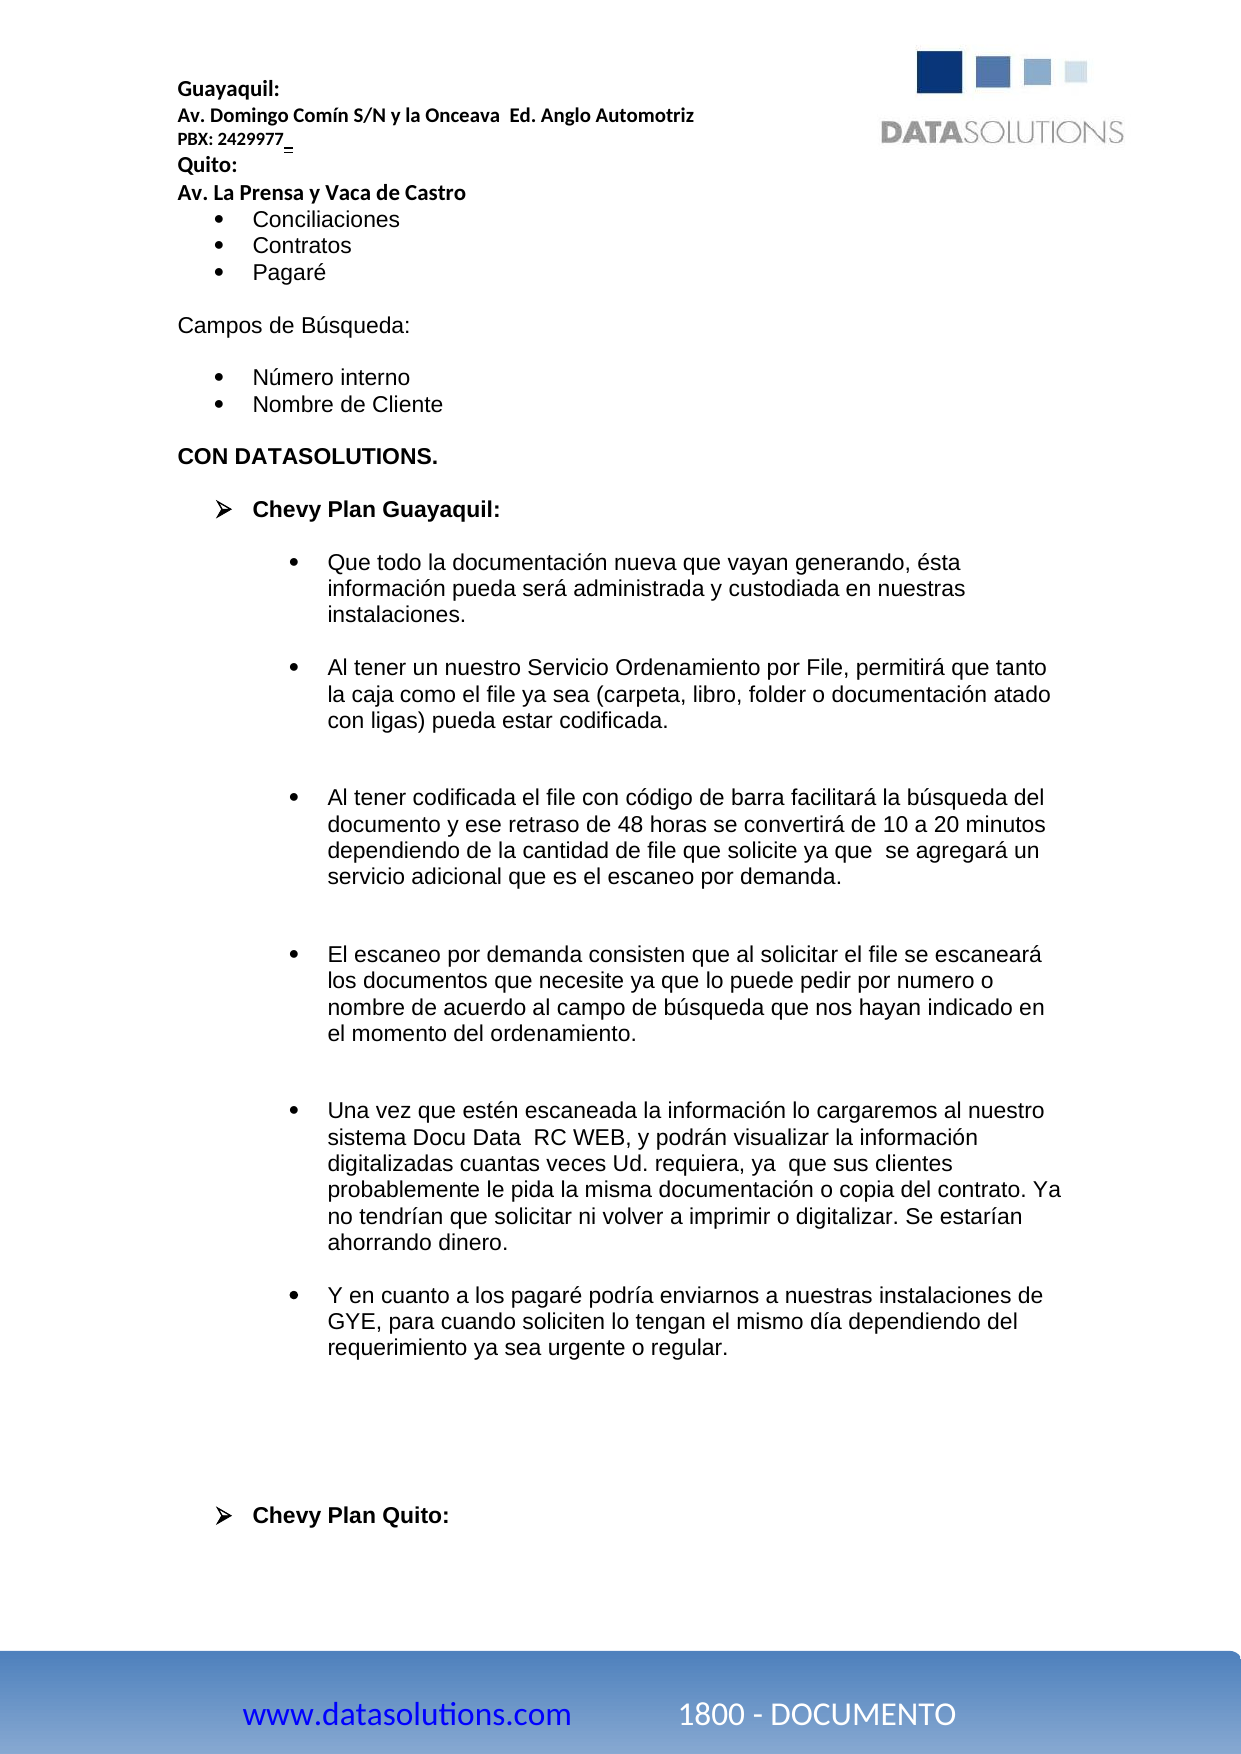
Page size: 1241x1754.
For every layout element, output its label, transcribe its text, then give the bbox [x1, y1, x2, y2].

list Chevy Plan Quito: [215, 1502, 1063, 1529]
list Y en cuanto a los pagaré podría enviarnos a nuestras instalaciones de GYE, para cuando soliciten lo tengan el mismo día dependiendo del requerimiento ya sea urgente o regular. [290, 1282, 1063, 1361]
list Pagaré [215, 259, 1063, 285]
list Conciliaciones [215, 206, 1063, 232]
list Al tener codificada el file con código de barra facilitará la búsqueda del documento y ese retraso de 48 horas se convertirá de 10 a 20 minutos dependiendo de la cantidad de file que solicite ya que se agregará un servicio adicional que es el escaneo por demanda. [290, 784, 1063, 890]
text CON DATASOLUTIONS. [177, 443, 1063, 470]
list Al tener un nuestro Servicio Ordenamiento por File, permitirá que tanto la caja como el file ya sea (carpeta, libro, folder o documentación atado con ligas) pueda estar codificada. [290, 654, 1063, 733]
list Chevy Plan Guayaquil: [215, 496, 1063, 522]
list Número interno [215, 364, 1063, 391]
list Contratos [215, 232, 1063, 259]
list Que todo la documentación nueva que vayan generando, ésta información pueda será administrada y custodiada en nuestras instalaciones. [290, 549, 1063, 628]
list Una vez que estén escaneada la información lo cargaremos al nuestro sistema Docu Data RC WEB, y podrán visualizar la información digitalizadas cuantas veces Ud. requiera, ya que sus clientes probablemente le pida la misma documentación o copia del contrato. Ya no tendrían que solicitar ni volver a imprimir o digitalizar. Se estarían ahorrando dinero. [290, 1097, 1063, 1255]
list El escaneo por demanda consisten que al solicitar el file se escaneará los documentos que necesite ya que lo puede pedir por numero o nombre de acuerdo al campo de búsqueda que nos hayan indicado en el momento del ordenamiento. [290, 941, 1063, 1046]
picture [846, 31, 1166, 163]
text Campos de Búsqueda: [177, 312, 1063, 338]
list Nombre de Cliente [215, 391, 1063, 417]
